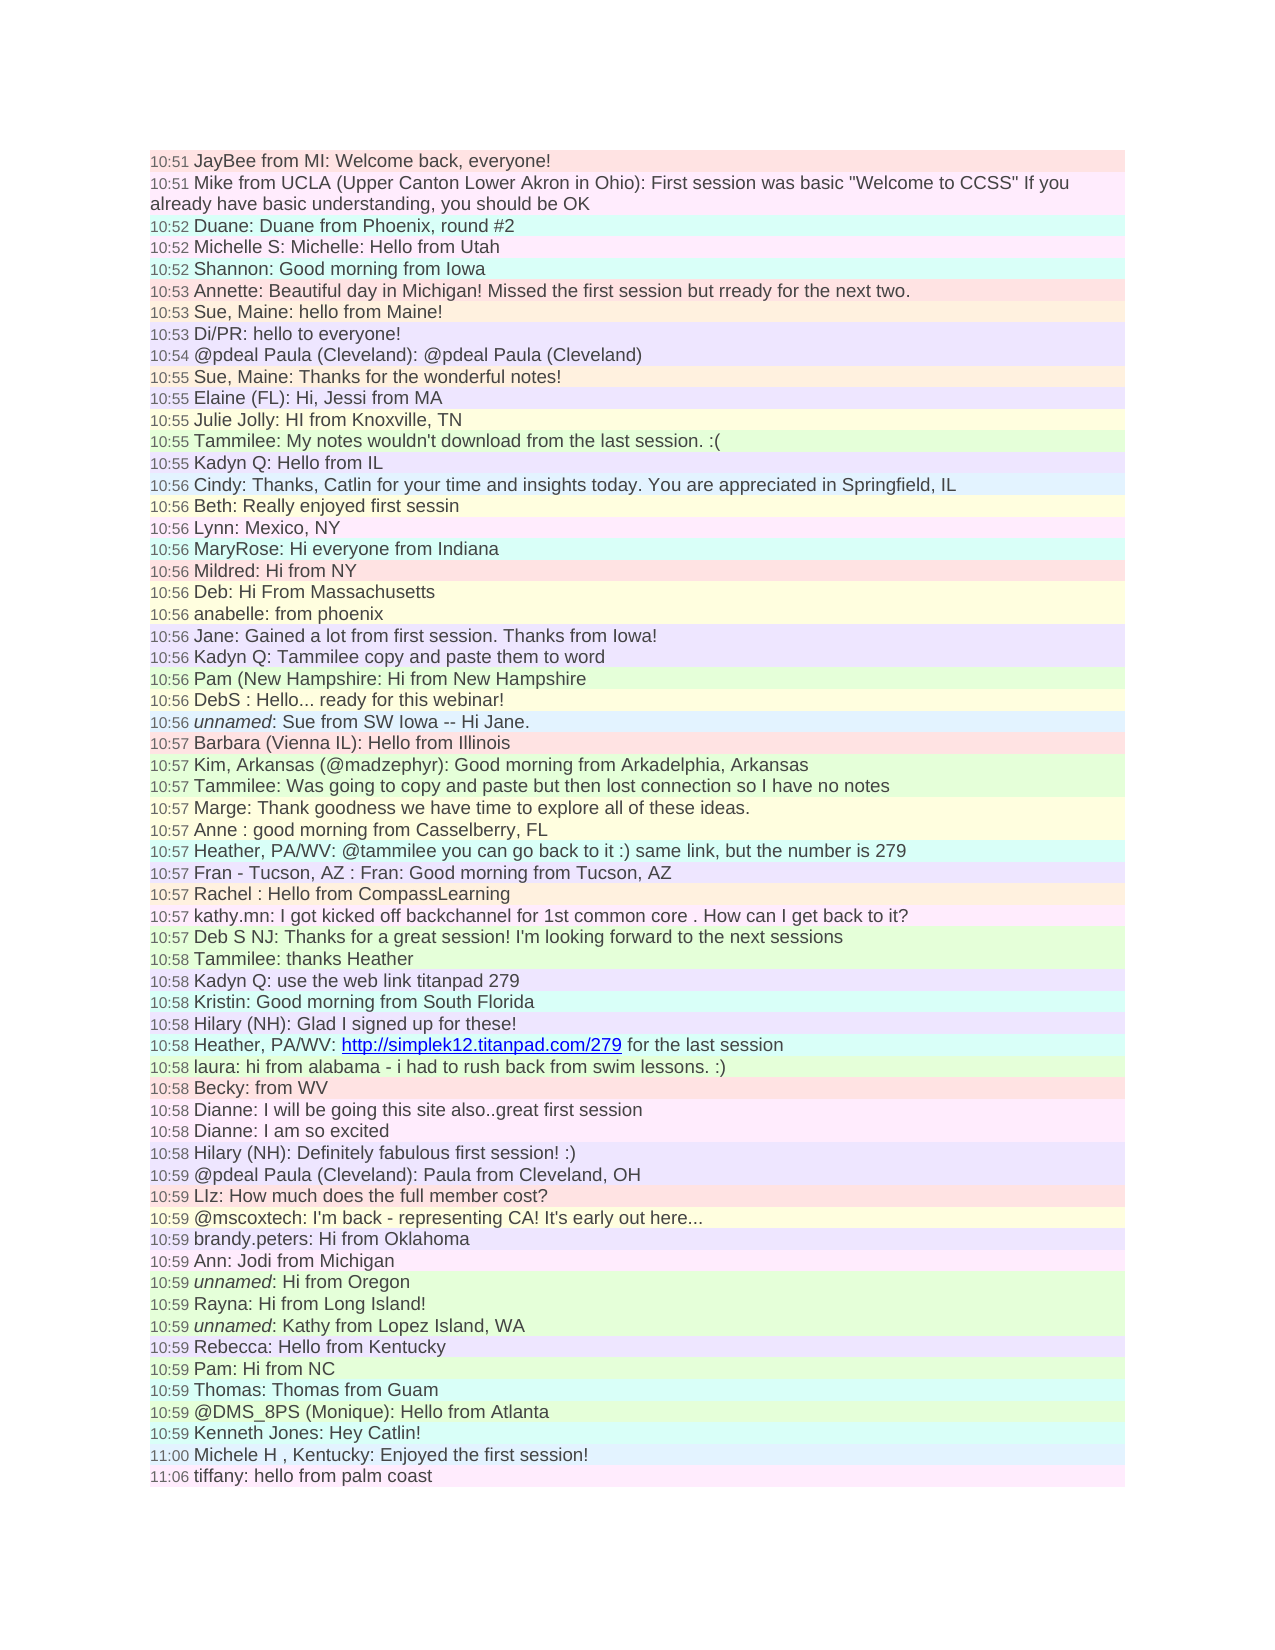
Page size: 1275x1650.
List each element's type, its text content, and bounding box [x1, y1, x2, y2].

text 10:55 Elaine (FL): Hi, Jessi from MA [150, 387, 1125, 409]
text 10:59 Rayna: Hi from Long Island! [150, 1293, 1125, 1314]
text 10:57 Heather, PA/WV: @tammilee you can go back to it :) same link, but the number is 279 [150, 840, 1125, 862]
text 10:57 Fran - Tucson, AZ : Fran: Good morning from Tucson, AZ [150, 862, 1125, 883]
text 10:58 Heather, PA/WV: http://simplek12.titanpad.com/279 for the last session [150, 1034, 1125, 1056]
text 10:57 Barbara (Vienna IL): Hello from Illinois [150, 732, 1125, 754]
text 10:52 Michelle S: Michelle: Hello from Utah [150, 236, 1125, 258]
text 10:59 brandy.peters: Hi from Oklahoma [150, 1228, 1125, 1250]
text 10:59 @DMS_8PS (Monique): Hello from Atlanta [150, 1401, 1125, 1422]
text 10:57 Rachel : Hello from CompassLearning [150, 883, 1125, 905]
text 10:56 Jane: Gained a lot from first session. Thanks from Iowa! [150, 624, 1125, 646]
text 10:54 @pdeal Paula (Cleveland): @pdeal Paula (Cleveland) [150, 344, 1125, 366]
text 10:56 DebS : Hello... ready for this webinar! [150, 689, 1125, 711]
text 10:58 laura: hi from alabama - i had to rush back from swim lessons. :) [150, 1056, 1125, 1077]
text 10:59 LIz: How much does the full member cost? [150, 1185, 1125, 1207]
text 10:55 Sue, Maine: Thanks for the wonderful notes! [150, 366, 1125, 387]
text 10:59 unnamed: Hi from Oregon [150, 1271, 1125, 1293]
text 10:59 @mscoxtech: I'm back - representing CA! It's early out here... [150, 1207, 1125, 1228]
text 10:56 MaryRose: Hi everyone from Indiana [150, 538, 1125, 560]
text 10:52 Duane: Duane from Phoenix, round #2 [150, 215, 1125, 236]
text 10:57 Anne : good morning from Casselberry, FL [150, 818, 1125, 840]
text 10:59 Pam: Hi from NC [150, 1357, 1125, 1379]
text 10:59 Kenneth Jones: Hey Catlin! [150, 1422, 1125, 1444]
text 10:53 Di/PR: hello to everyone! [150, 322, 1125, 344]
text 10:58 Becky: from WV [150, 1077, 1125, 1099]
text 10:57 Marge: Thank goodness we have time to explore all of these ideas. [150, 797, 1125, 818]
text 10:53 Sue, Maine: hello from Maine! [150, 301, 1125, 322]
text 10:57 Tammilee: Was going to copy and paste but then lost connection so I have no notes [150, 775, 1125, 797]
text 10:56 unnamed: Sue from SW Iowa -- Hi Jane. [150, 711, 1125, 732]
text 10:56 Beth: Really enjoyed first sessin [150, 495, 1125, 517]
text 10:56 Mildred: Hi from NY [150, 560, 1125, 581]
text 10:57 kathy.mn: I got kicked off backchannel for 1st common core . How can I get back to it? [150, 905, 1125, 926]
text 10:56 Pam (New Hampshire: Hi from New Hampshire [150, 667, 1125, 689]
text 10:52 Shannon: Good morning from Iowa [150, 258, 1125, 279]
text 10:58 Kadyn Q: use the web link titanpad 279 [150, 969, 1125, 991]
text 10:58 Dianne: I am so excited [150, 1120, 1125, 1142]
text 10:56 Lynn: Mexico, NY [150, 517, 1125, 538]
text 10:55 Julie Jolly: HI from Knoxville, TN [150, 409, 1125, 430]
text 10:56 Deb: Hi From Massachusetts [150, 581, 1125, 603]
text 10:57 Kim, Arkansas (@madzephyr): Good morning from Arkadelphia, Arkansas [150, 754, 1125, 775]
text 11:06 tiffany: hello from palm coast [150, 1465, 1125, 1487]
text 11:00 Michele H , Kentucky: Enjoyed the first session! [150, 1444, 1125, 1465]
text 10:58 Tammilee: thanks Heather [150, 948, 1125, 969]
text 10:59 Thomas: Thomas from Guam [150, 1379, 1125, 1401]
text 10:55 Kadyn Q: Hello from IL [150, 452, 1125, 473]
text 10:59 @pdeal Paula (Cleveland): Paula from Cleveland, OH [150, 1163, 1125, 1185]
text 10:56 Cindy: Thanks, Catlin for your time and insights today. You are appreciated in Springfield, IL [150, 473, 1125, 495]
text 10:58 Hilary (NH): Definitely fabulous first session! :) [150, 1142, 1125, 1163]
text 10:51 JayBee from MI: Welcome back, everyone! [150, 150, 1125, 172]
text 10:59 Rebecca: Hello from Kentucky [150, 1336, 1125, 1357]
text 10:56 anabelle: from phoenix [150, 603, 1125, 624]
text 10:56 Kadyn Q: Tammilee copy and paste them to word [150, 646, 1125, 667]
text 10:59 unnamed: Kathy from Lopez Island, WA [150, 1314, 1125, 1336]
text 10:58 Dianne: I will be going this site also..great first session [150, 1099, 1125, 1120]
text 10:51 Mike from UCLA (Upper Canton Lower Akron in Ohio): First session was basic "Welcome to CCSS" If you already have basic understanding, you should be OK [150, 172, 1125, 215]
text 10:53 Annette: Beautiful day in Michigan! Missed the first session but rready for the next two. [150, 279, 1125, 301]
text 10:55 Tammilee: My notes wouldn't download from the last session. :( [150, 430, 1125, 452]
text 10:59 Ann: Jodi from Michigan [150, 1250, 1125, 1271]
text 10:57 Deb S NJ: Thanks for a great session! I'm looking forward to the next sessions [150, 926, 1125, 948]
text 10:58 Hilary (NH): Glad I signed up for these! [150, 1012, 1125, 1034]
text 10:58 Kristin: Good morning from South Florida [150, 991, 1125, 1012]
